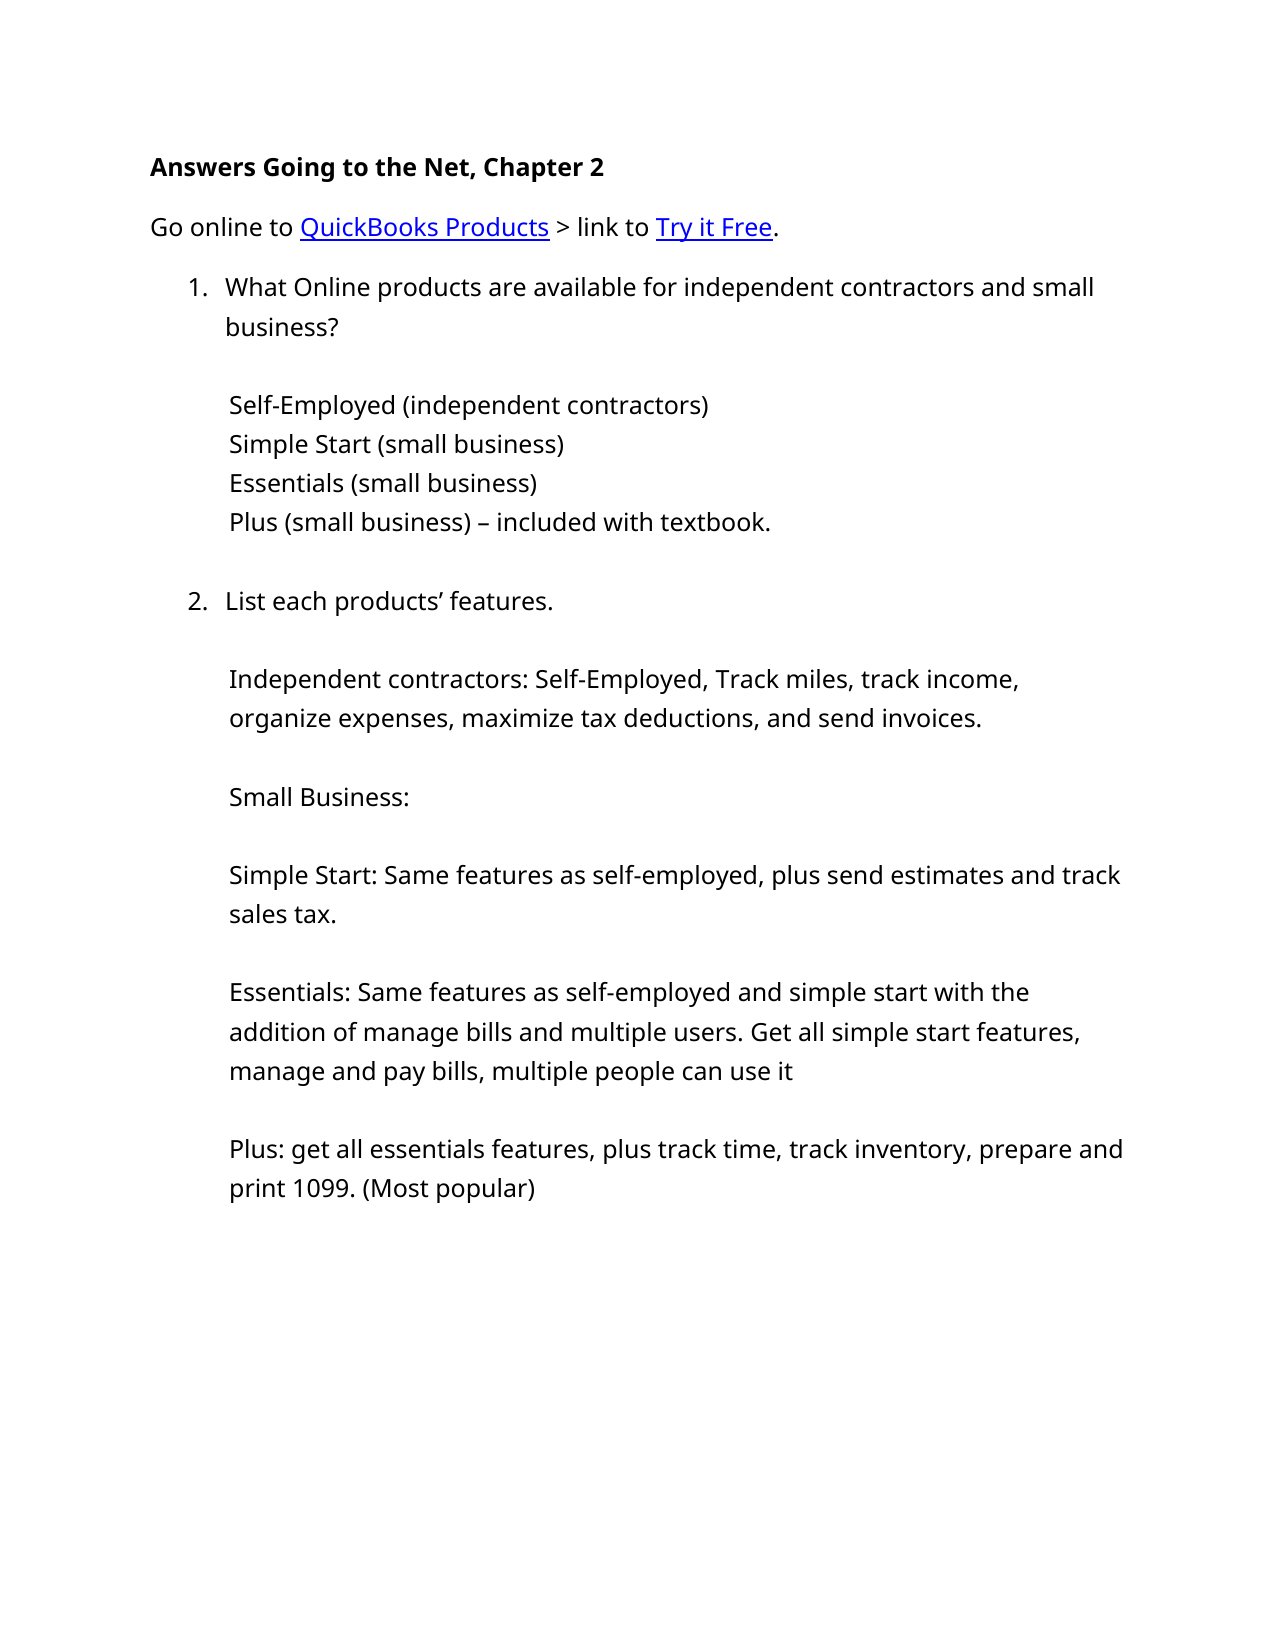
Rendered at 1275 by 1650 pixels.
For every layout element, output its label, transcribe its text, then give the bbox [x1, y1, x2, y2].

list Simple Start (small business) [229, 427, 1125, 461]
text Answers Going to the Net, Chapter 2 [150, 150, 1125, 184]
list Plus: get all essentials features, plus track time, track inventory, prepare and print 1099. (Most popular) [229, 1132, 1125, 1205]
text Go online to QuickBooks Products > link to Try it Free. [150, 210, 1125, 244]
list Plus (small business) – included with textbook. [229, 505, 1125, 539]
list Essentials: Same features as self-employed and simple start with the addition of manage bills and multiple users. Get all simple start features, manage and pay bills, multiple people can use it [229, 975, 1125, 1087]
list Simple Start: Same features as self-employed, plus send estimates and track sales tax. [229, 857, 1125, 931]
list List each products’ features. [187, 583, 1125, 617]
list What Online products are available for independent contractors and small business? [187, 270, 1125, 343]
list Self-Employed (independent contractors) [229, 387, 1125, 422]
list Small Business: [229, 779, 1125, 813]
list Independent contractors: Self-Employed, Track miles, track income, organize expenses, maximize tax deductions, and send invoices. [229, 662, 1125, 735]
list Essentials (small business) [229, 466, 1125, 500]
